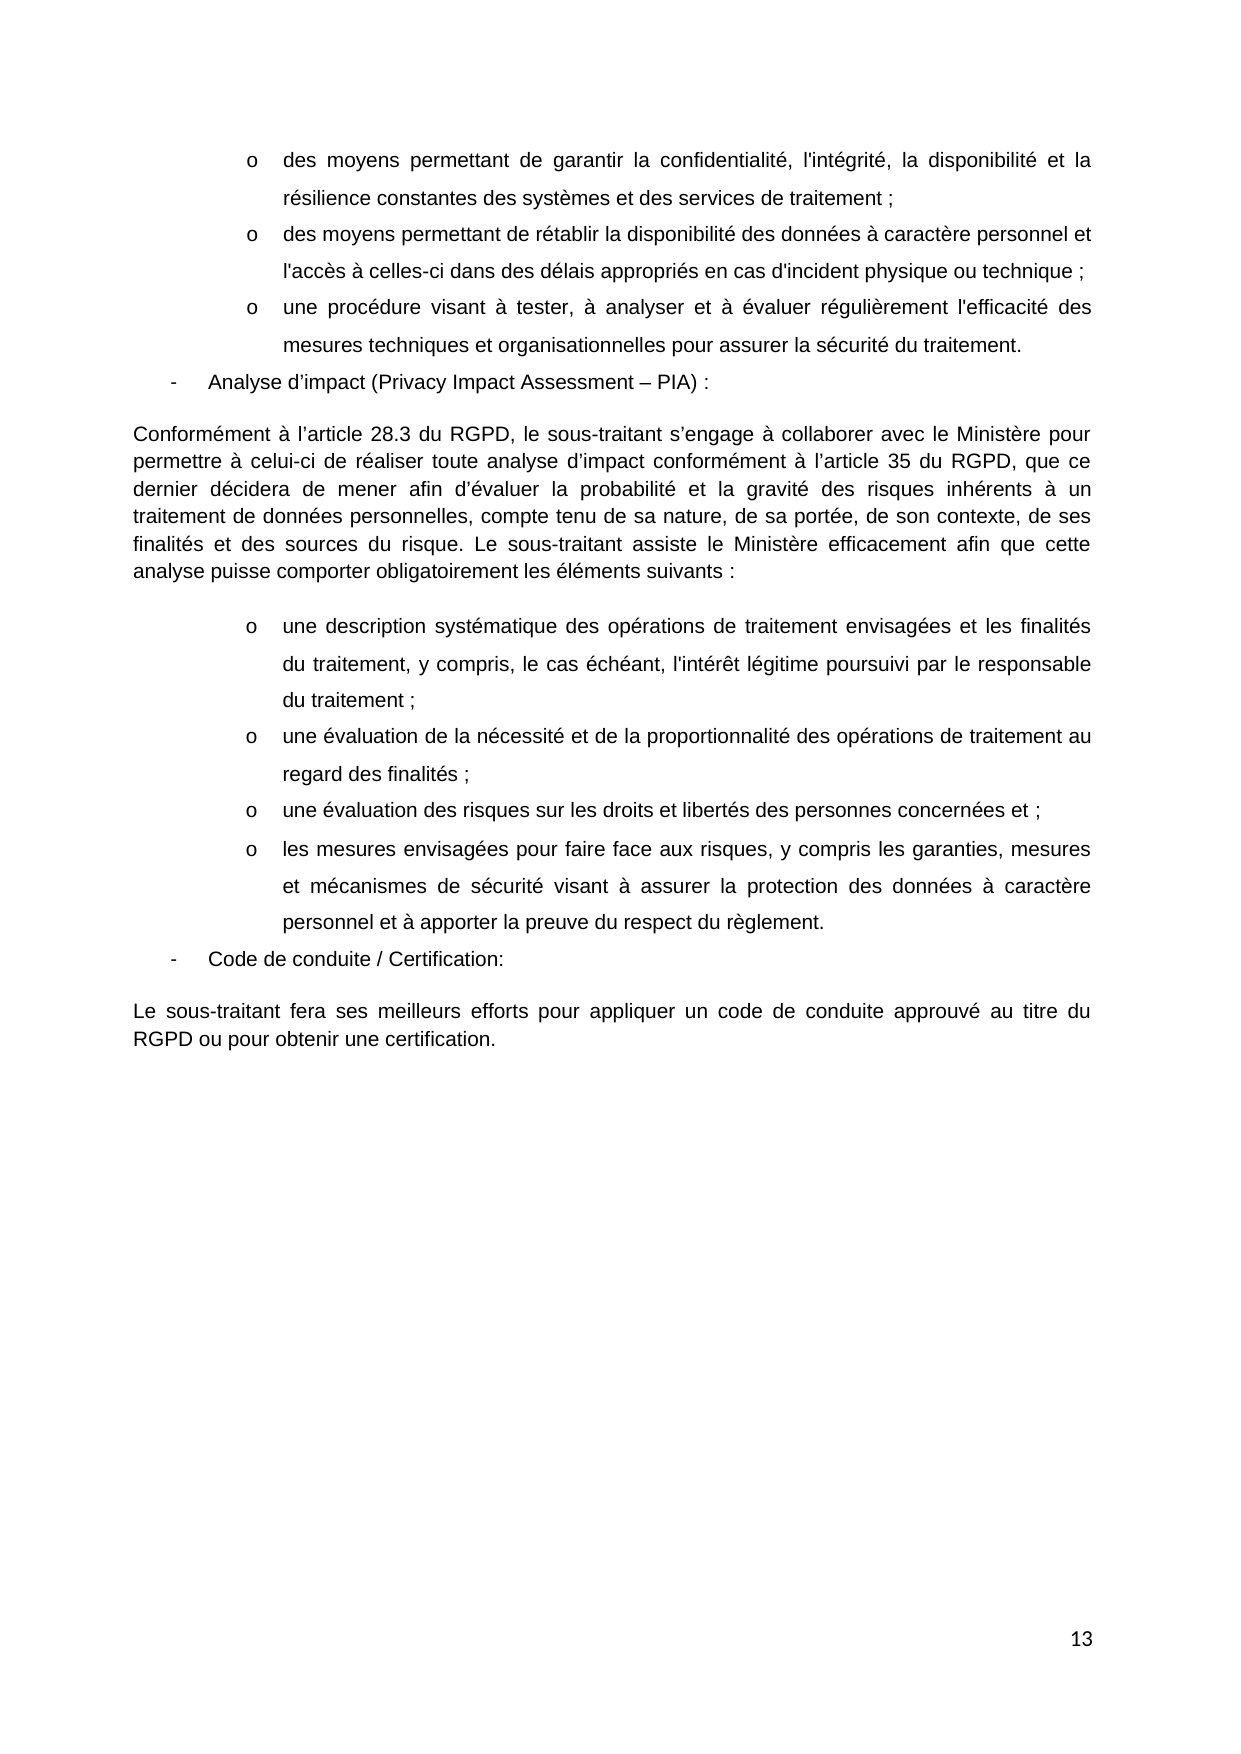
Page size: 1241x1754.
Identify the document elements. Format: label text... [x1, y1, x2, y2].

list une évaluation de la nécessité et de la proportionnalité des opérations de traitement au regard des finalités ; [245, 724, 1093, 786]
list une évaluation des risques sur les droits et libertés des personnes concernées et ; [245, 798, 1093, 823]
list Code de conduite / Certification: [170, 946, 1093, 972]
text Le sous-traitant fera ses meilleurs efforts pour appliquer un code de conduite approuvé au titre du RGPD ou pour obtenir une certification. [133, 999, 1093, 1051]
list des moyens permettant de garantir la confidentialité, l'intégrité, la disponibilité et la résilience constantes des systèmes et des services de traitement ; [246, 148, 1093, 209]
text Conformément à l’article 28.3 du RGPD, le sous-traitant s’engage à collaborer avec le Ministère pour permettre à celui-ci de réaliser toute analyse d’impact conformément à l’article 35 du RGPD, que ce dernier décidera de mener afin d’évaluer la probabilité et la gravité des risques inhérents à un traitement de données personnelles, compte tenu de sa nature, de sa portée, de son contexte, de ses finalités et des sources du risque. Le sous-traitant assiste le Ministère efficacement afin que cette analyse puisse comporter obligatoirement les éléments suivants : [133, 422, 1093, 583]
list des moyens permettant de rétablir la disponibilité des données à caractère personnel et l'accès à celles-ci dans des délais appropriés en cas d'incident physique ou technique ; [246, 221, 1093, 283]
list les mesures envisagées pour faire face aux risques, y compris les garanties, mesures et mécanismes de sécurité visant à assurer la protection des données à caractère personnel et à apporter la preuve du respect du règlement. [245, 836, 1093, 934]
list une description systématique des opérations de traitement envisagées et les finalités du traitement, y compris, le cas échéant, l'intérêt légitime poursuivi par le responsable du traitement ; [245, 614, 1093, 712]
list Analyse d’impact (Privacy Impact Assessment – PIA) : [170, 369, 1093, 394]
list une procédure visant à tester, à analyser et à évaluer régulièrement l'efficacité des mesures techniques et organisationnelles pour assurer la sécurité du traitement. [246, 295, 1093, 357]
